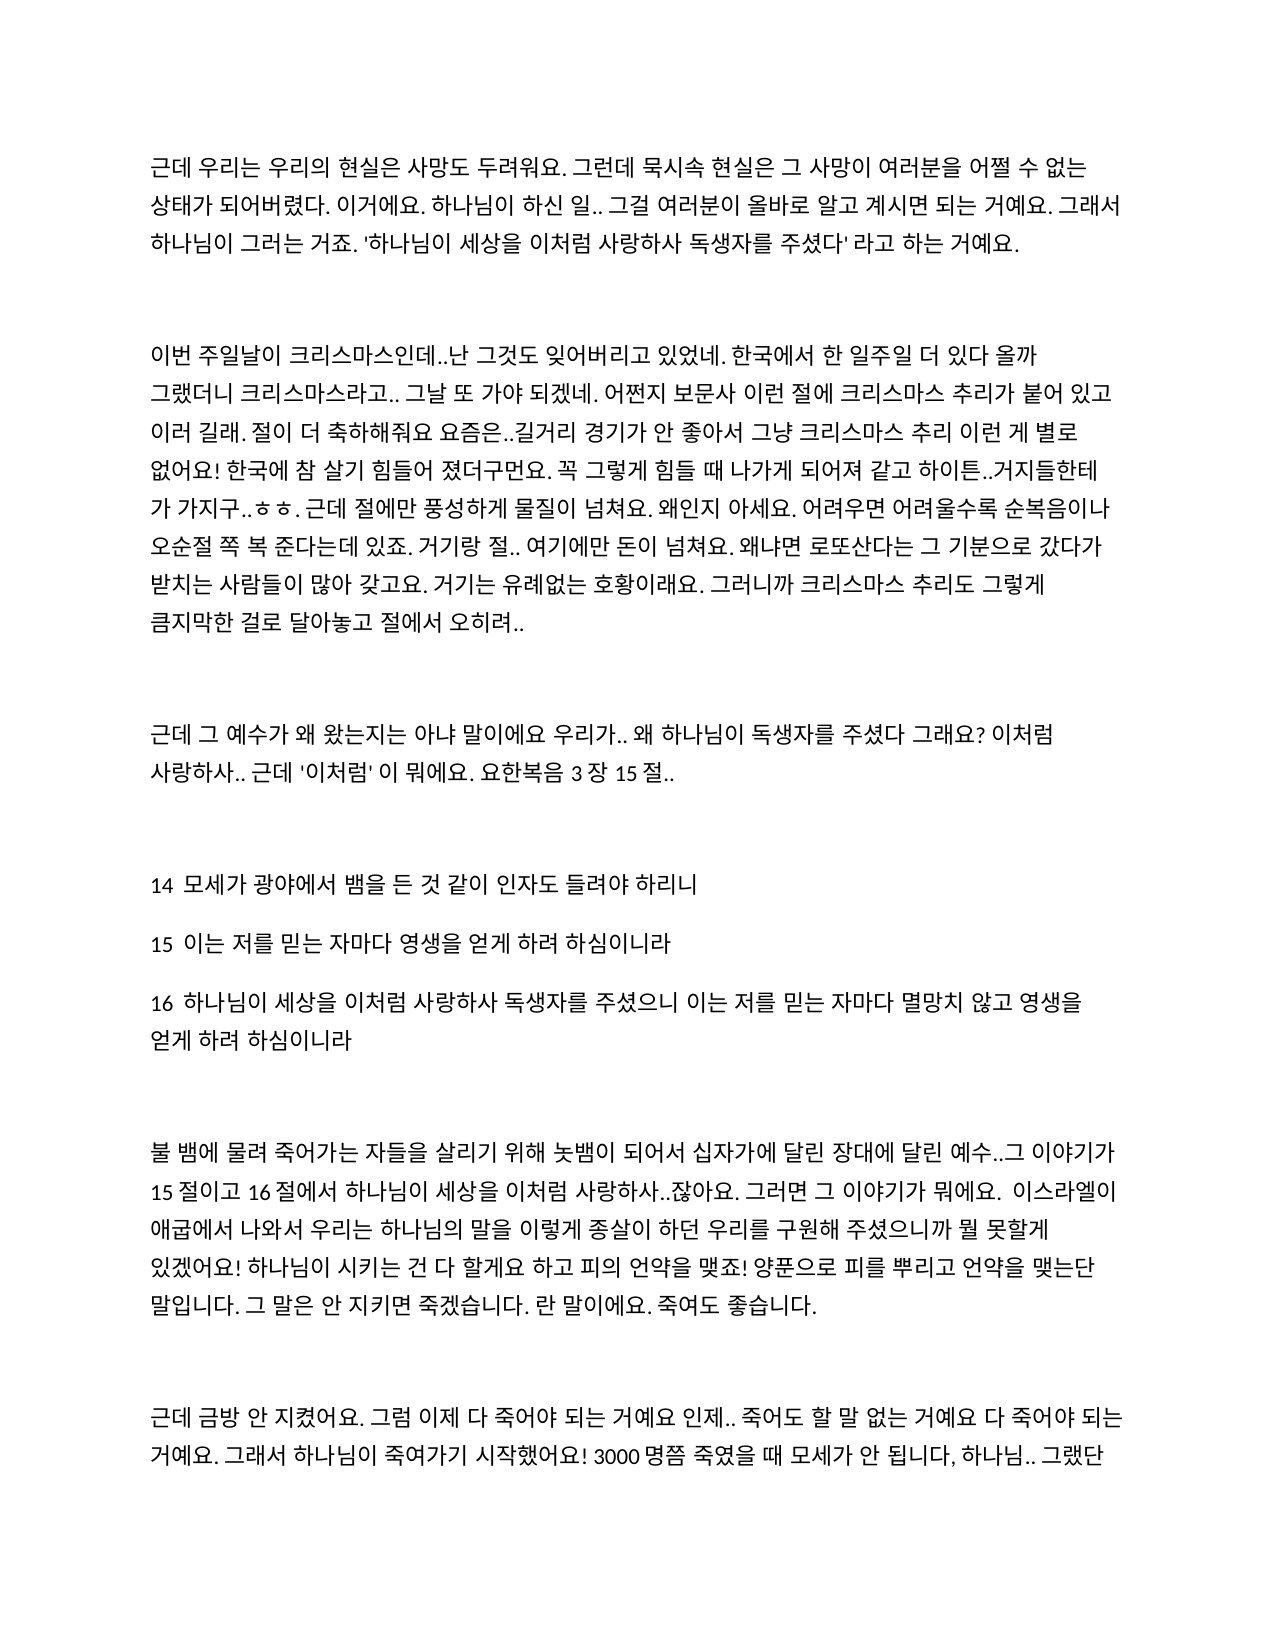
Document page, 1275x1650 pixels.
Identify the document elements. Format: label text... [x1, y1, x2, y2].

text 근데 우리는 우리의 현실은 사망도 두려워요. 그런데 묵시속 현실은 그 사망이 여러분을 어쩔 수 없는 상태가 되어버렸다. 이거에요. 하나님이 하신 일.. 그걸 여러분이 올바로 알고 계시면 되는 거예요. 그래서 하나님이 그러는 거죠. '하나님이 세상을 이처럼 사랑하사 독생자를 주셨다' 라고 하는 거예요. [150, 150, 1125, 259]
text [150, 1400, 1125, 1471]
text 15 이는 저를 믿는 자마다 영생을 얻게 하려 하심이니라 [150, 926, 1125, 959]
text 불 뱀에 물려 죽어가는 자들을 살리기 위해 놋뱀이 되어서 십자가에 달린 장대에 달린 예수..그 이야기가 15절이고 16절에서 하나님이 세상을 이처럼 사랑하사..잖아요. 그러면 그 이야기가 뭐에요. 이스라엘이 애굽에서 나와서 우리는 하나님의 말을 이렇게 종살이 하던 우리를 구원해 주셨으니까 뭘 못할게 있겠어요! 하나님이 시키는 건 다 할게요 하고 피의 언약을 맺죠! 양푼으로 피를 뿌리고 언약을 맺는단 말입니다. 그 말은 안 지키면 죽겠습니다. 란 말이에요. 죽여도 좋습니다. [150, 1135, 1125, 1321]
text 14 모세가 광야에서 뱀을 든 것 같이 인자도 들려야 하리니 [150, 867, 1125, 900]
text 16 하나님이 세상을 이처럼 사랑하사 독생자를 주셨으니 이는 저를 믿는 자마다 멸망치 않고 영생을 얻게 하려 하심이니라 [150, 985, 1125, 1056]
text 근데 그 예수가 왜 왔는지는 아냐 말이에요 우리가.. 왜 하나님이 독생자를 주셨다 그래요? 이처럼 사랑하사.. 근데 '이처럼' 이 뭐에요. 요한복음 3장 15절.. [150, 717, 1125, 788]
text 이번 주일날이 크리스마스인데..난 그것도 잊어버리고 있었네. 한국에서 한 일주일 더 있다 올까 그랬더니 크리스마스라고.. 그날 또 가야 되겠네. 어쩐지 보문사 이런 절에 크리스마스 추리가 붙어 있고 이러 길래. 절이 더 축하해줘요 요즘은..길거리 경기가 안 좋아서 그냥 크리스마스 추리 이런 게 별로 없어요! 한국에 참 살기 힘들어 졌더구먼요. 꼭 그렇게 힘들 때 나가게 되어져 같고 하이튼..거지들한테 가 가지구..ㅎㅎ. 근데 절에만 풍성하게 물질이 넘쳐요. 왜인지 아세요. 어려우면 어려울수록 순복음이나 오순절 쪽 복 준다는데 있죠. 거기랑 절.. 여기에만 돈이 넘쳐요. 왜냐면 로또산다는 그 기분으로 갔다가 받치는 사람들이 많아 갖고요. 거기는 유례없는 호황이래요. 그러니까 크리스마스 추리도 그렇게 큼지막한 걸로 달아놓고 절에서 오히려.. [150, 338, 1125, 638]
